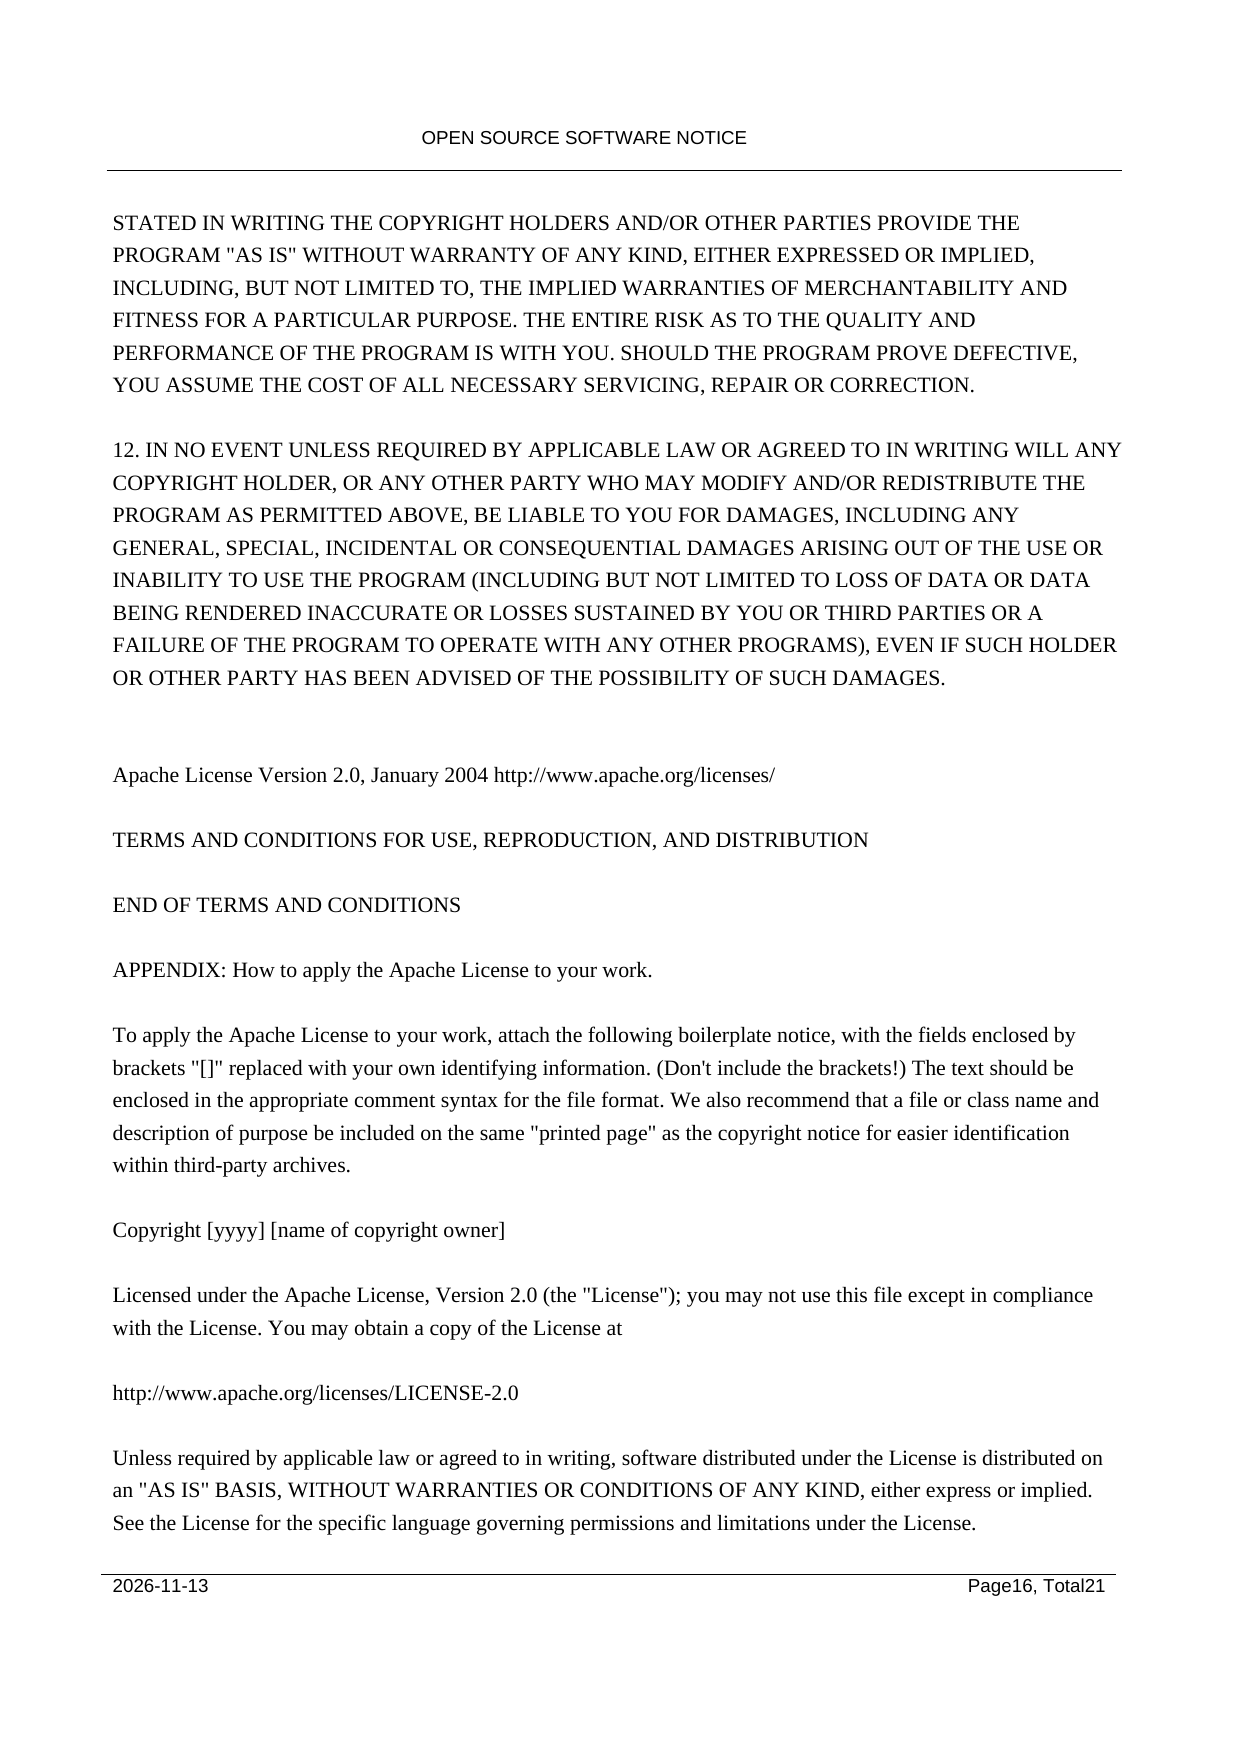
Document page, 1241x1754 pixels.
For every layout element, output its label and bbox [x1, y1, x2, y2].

text [112, 206, 1128, 1539]
